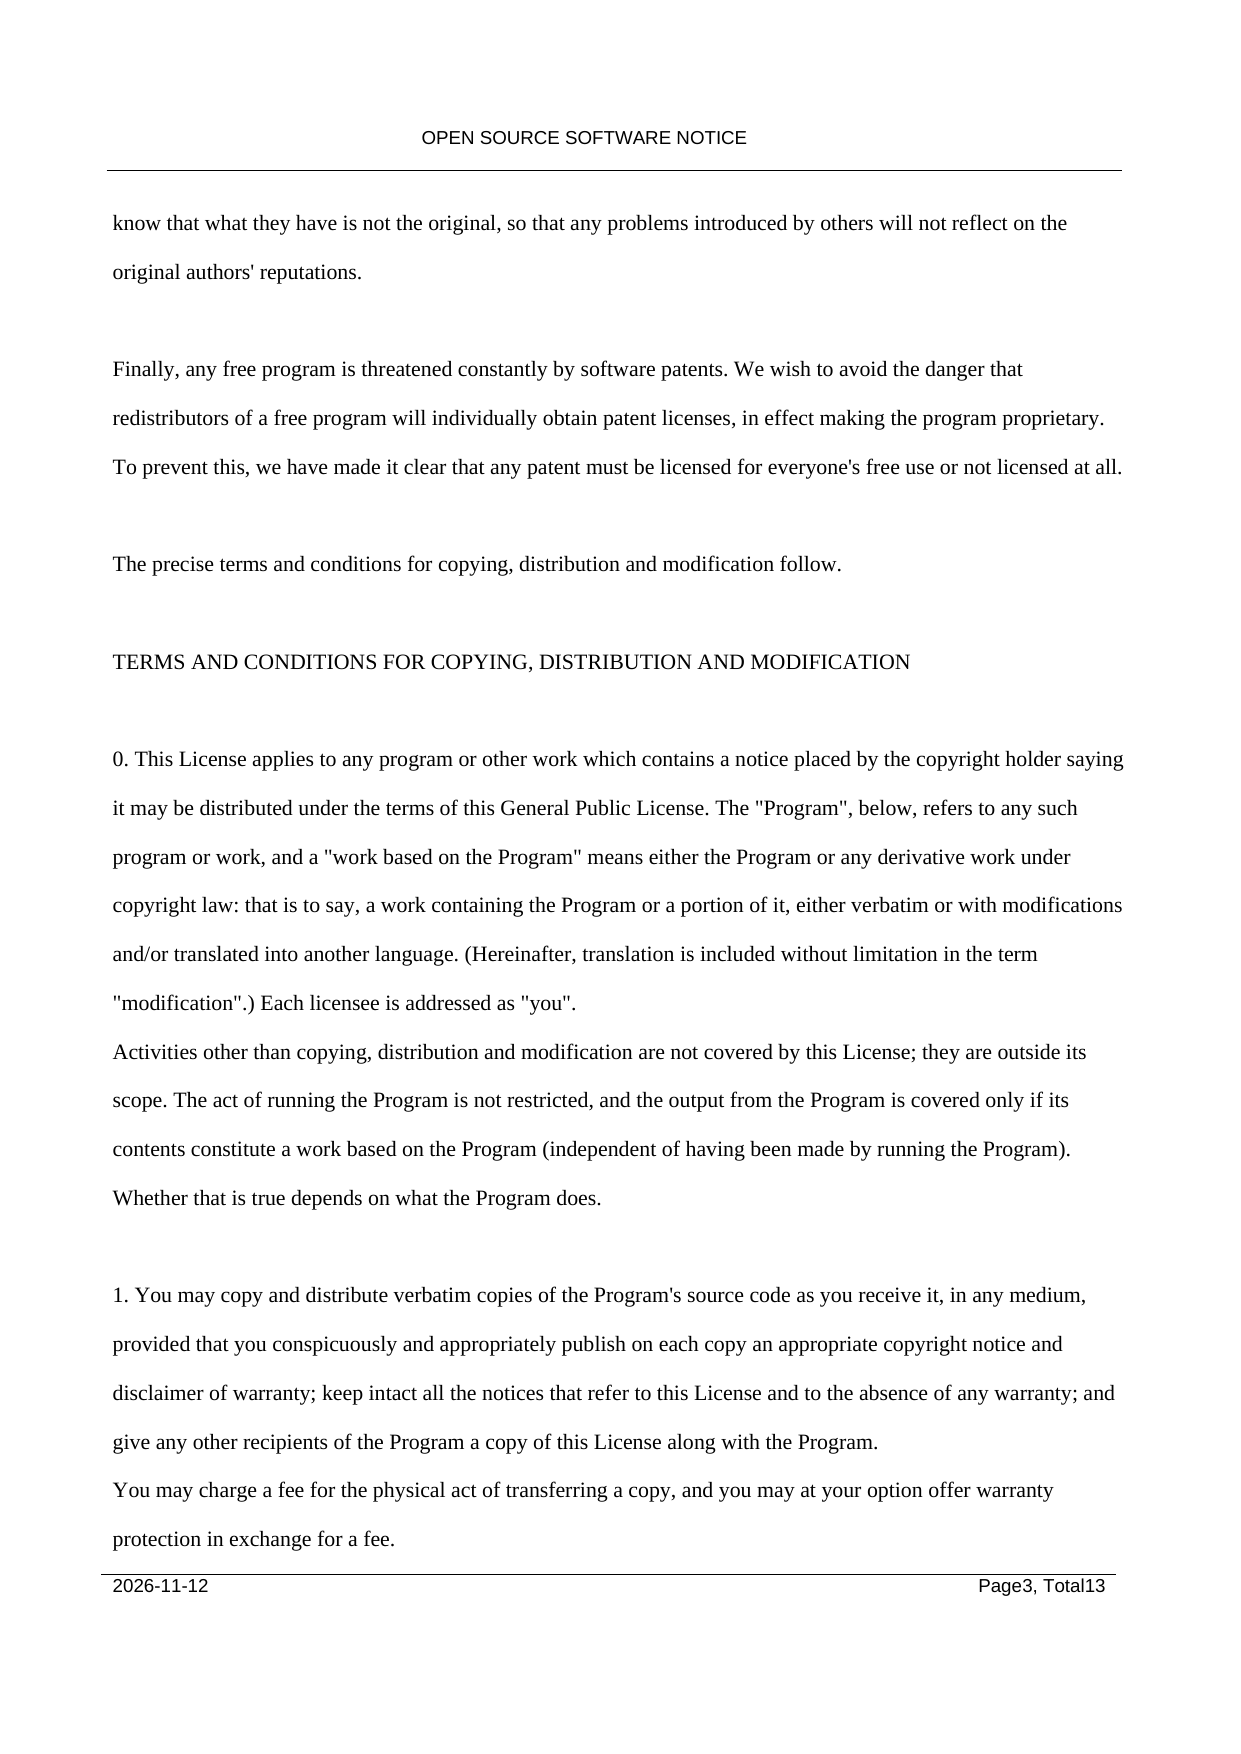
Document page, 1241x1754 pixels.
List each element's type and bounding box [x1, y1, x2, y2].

text [112, 206, 1128, 1555]
